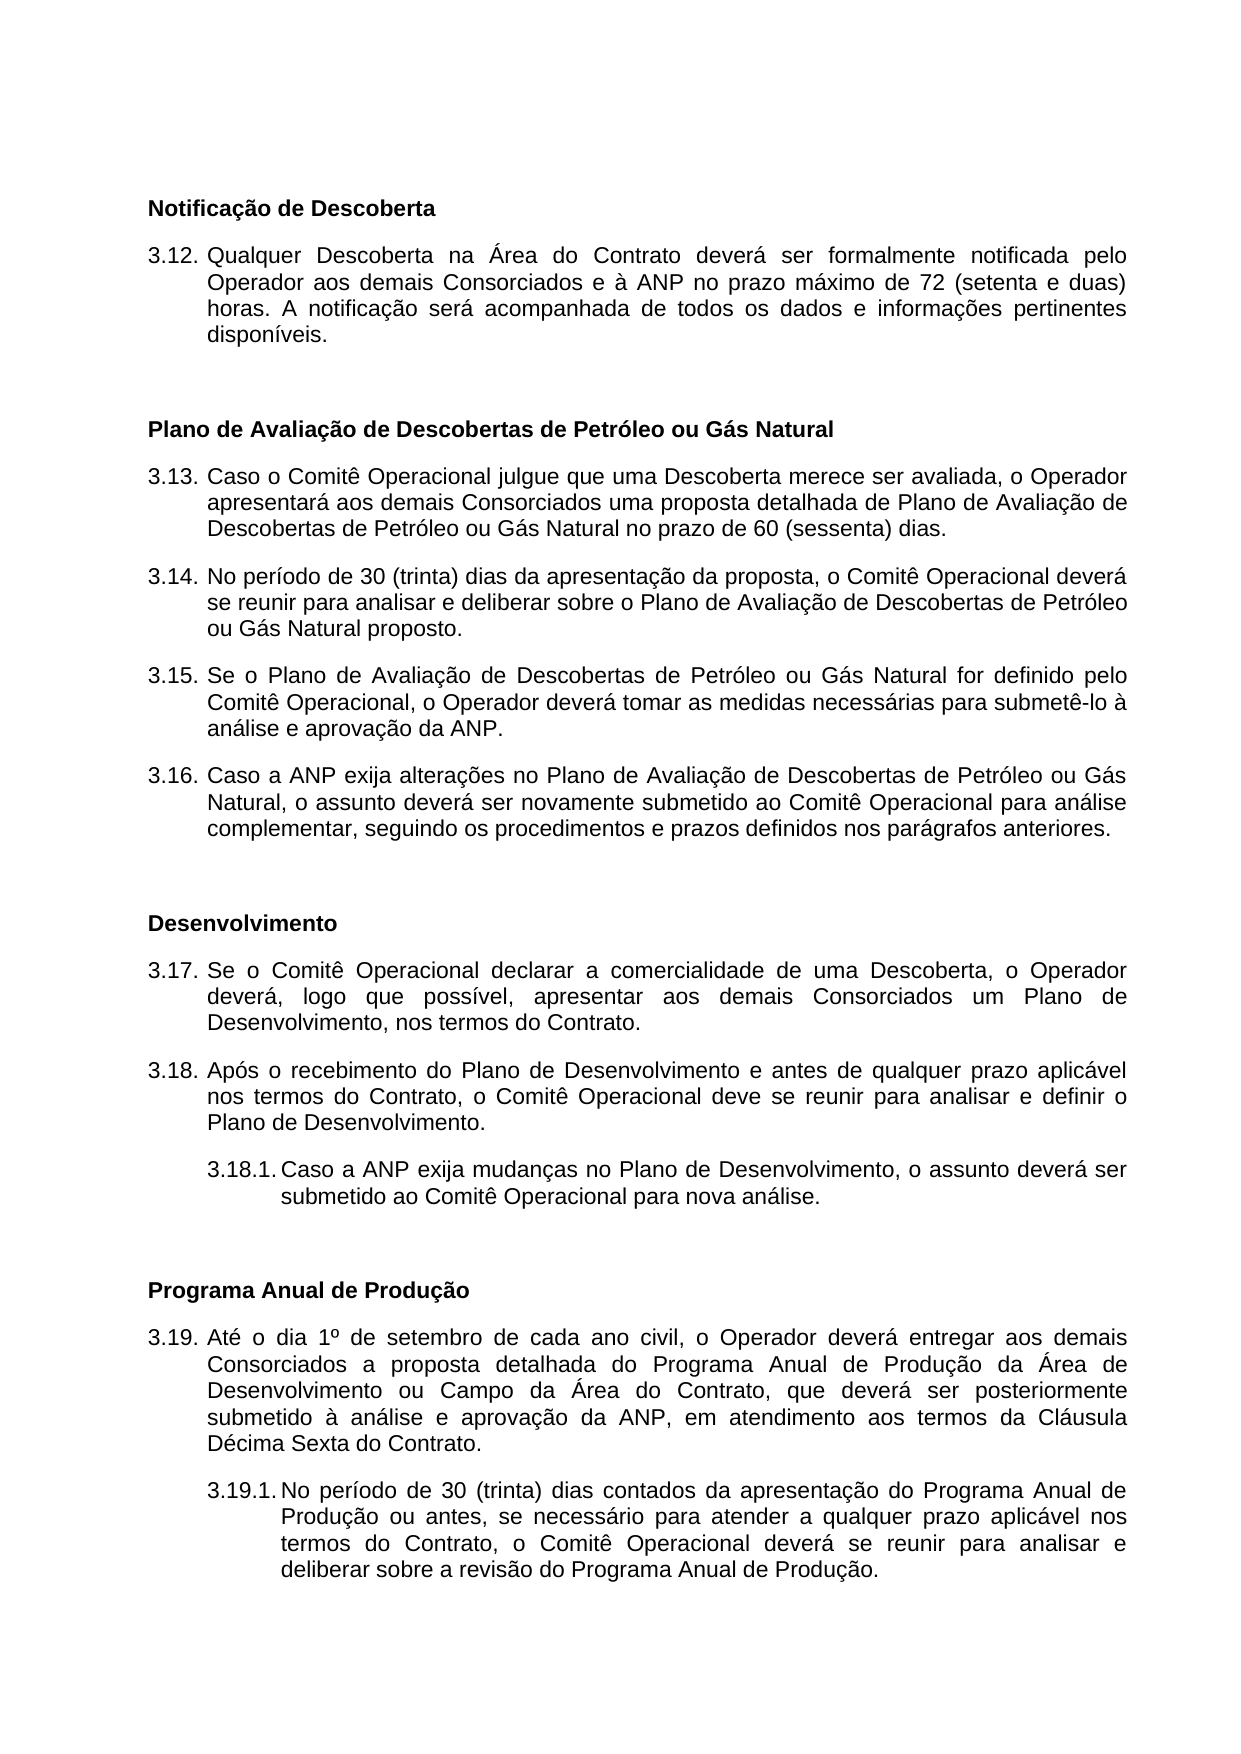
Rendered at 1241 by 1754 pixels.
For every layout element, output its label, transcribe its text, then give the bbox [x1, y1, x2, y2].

text No período de 30 (trinta) dias contados da apresentação do Programa Anual de Produção ou antes, se necessário para atender a qualquer prazo aplicável nos termos do Contrato, o Comitê Operacional deverá se reunir para analisar e deliberar sobre a revisão do Programa Anual de Produção. [207, 1477, 1128, 1582]
text Notificação de Descoberta [148, 195, 1128, 221]
text Se o Comitê Operacional declarar a comercialidade de uma Descoberta, o Operador deverá, logo que possível, apresentar aos demais Consorciados um Plano de Desenvolvimento, nos termos do Contrato. [148, 957, 1128, 1036]
text Até o dia 1º de setembro de cada ano civil, o Operador deverá entregar aos demais Consorciados a proposta detalhada do Programa Anual de Produção da Área de Desenvolvimento ou Campo da Área do Contrato, que deverá ser posteriormente submetido à análise e aprovação da ANP, em atendimento aos termos da Cláusula Décima Sexta do Contrato. [148, 1324, 1128, 1456]
text Plano de Avaliação de Descobertas de Petróleo ou Gás Natural [148, 416, 1128, 442]
text Caso o Comitê Operacional julgue que uma Descoberta merece ser avaliada, o Operador apresentará aos demais Consorciados uma proposta detalhada de Plano de Avaliação de Descobertas de Petróleo ou Gás Natural no prazo de 60 (sessenta) dias. [148, 463, 1128, 542]
text Qualquer Descoberta na Área do Contrato deverá ser formalmente notificada pelo Operador aos demais Consorciados e à ANP no prazo máximo de 72 (setenta e duas) horas. A notificação será acompanhada de todos os dados e informações pertinentes disponíveis. [148, 242, 1128, 347]
text Programa Anual de Produção [148, 1277, 1128, 1303]
text Caso a ANP exija alterações no Plano de Avaliação de Descobertas de Petróleo ou Gás Natural, o assunto deverá ser novamente submetido ao Comitê Operacional para análise complementar, seguindo os procedimentos e prazos definidos nos parágrafos anteriores. [148, 762, 1128, 841]
text Se o Plano de Avaliação de Descobertas de Petróleo ou Gás Natural for definido pelo Comitê Operacional, o Operador deverá tomar as medidas necessárias para submetê-lo à análise e aprovação da ANP. [148, 662, 1128, 742]
text Desenvolvimento [148, 909, 1128, 936]
text Caso a ANP exija mudanças no Plano de Desenvolvimento, o assunto deverá ser submetido ao Comitê Operacional para nova análise. [207, 1156, 1128, 1209]
text No período de 30 (trinta) dias da apresentação da proposta, o Comitê Operacional deverá se reunir para analisar e deliberar sobre o Plano de Avaliação de Descobertas de Petróleo ou Gás Natural proposto. [148, 563, 1128, 642]
text Após o recebimento do Plano de Desenvolvimento e antes de qualquer prazo aplicável nos termos do Contrato, o Comitê Operacional deve se reunir para analisar e definir o Plano de Desenvolvimento. [148, 1057, 1128, 1136]
